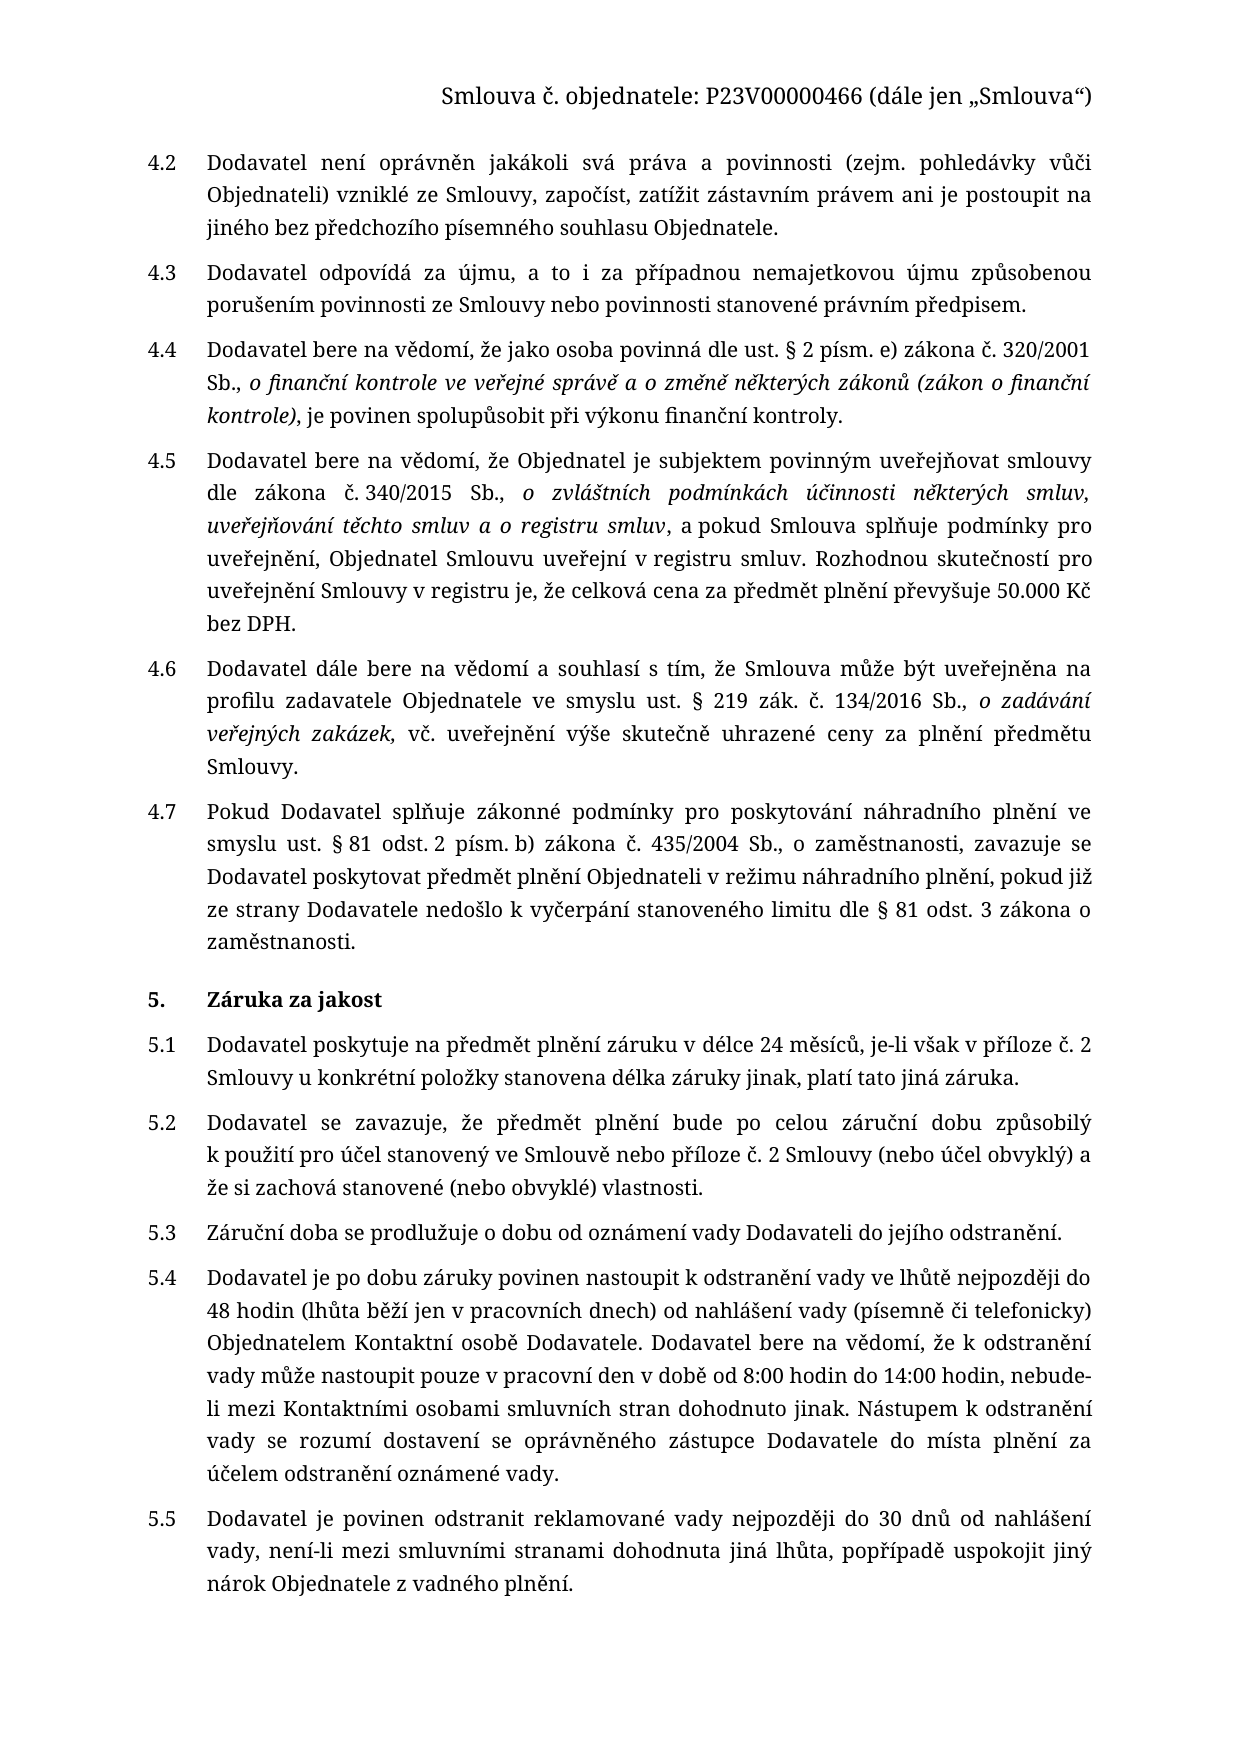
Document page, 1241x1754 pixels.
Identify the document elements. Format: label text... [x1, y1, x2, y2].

list Záruka za jakost [148, 985, 1093, 1013]
list Dodavatel poskytuje na předmět plnění záruku v délce 24 měsíců, je-li však v příloze č. 2 Smlouvy u konkrétní položky stanovena délka záruky jinak, platí tato jiná záruka. [148, 1030, 1093, 1091]
list Záruční doba se prodlužuje o dobu od oznámení vady Dodavateli do jejího odstranění. [148, 1218, 1093, 1247]
list Dodavatel je po dobu záruky povinen nastoupit k odstranění vady ve lhůtě nejpozději do 48 hodin (lhůta běží jen v pracovních dnech) od nahlášení vady (písemně či telefonicky) Objednatelem Kontaktní osobě Dodavatele. Dodavatel bere na vědomí, že k odstranění vady může nastoupit pouze v pracovní den v době od 8:00 hodin do 14:00 hodin, nebude-li mezi Kontaktními osobami smluvních stran dohodnuto jinak. Nástupem k odstranění vady se rozumí dostavení se oprávněného zástupce Dodavatele do místa plnění za účelem odstranění oznámené vady. [148, 1263, 1093, 1487]
list Dodavatel se zavazuje, že předmět plnění bude po celou záruční dobu způsobilý k použití pro účel stanovený ve Smlouvě nebo příloze č. 2 Smlouvy (nebo účel obvyklý) a že si zachová stanovené (nebo obvyklé) vlastnosti. [148, 1108, 1093, 1201]
list Dodavatel odpovídá za újmu, a to i za případnou nemajetkovou újmu způsobenou porušením povinnosti ze Smlouvy nebo povinnosti stanovené právním předpisem. [148, 258, 1093, 319]
list Dodavatel není oprávněn jakákoli svá práva a povinnosti (zejm. pohledávky vůči Objednateli) vzniklé ze Smlouvy, započíst, zatížit zástavním právem ani je postoupit na jiného bez předchozího písemného souhlasu Objednatele. [148, 148, 1093, 241]
list Dodavatel je povinen odstranit reklamované vady nejpozději do 30 dnů od nahlášení vady, není-li mezi smluvními stranami dohodnuta jiná lhůta, popřípadě uspokojit jiný nárok Objednatele z vadného plnění. [148, 1504, 1093, 1598]
list Dodavatel bere na vědomí, že jako osoba povinná dle ust. § 2 písm. e) zákona č. 320/2001 Sb., o finanční kontrole ve veřejné správě a o změně některých zákonů (zákon o finanční kontrole), je povinen spolupůsobit při výkonu finanční kontroly. [148, 336, 1093, 429]
list Dodavatel dále bere na vědomí a souhlasí s tím, že Smlouva může být uveřejněna na profilu zadavatele Objednatele ve smyslu ust. § 219 zák. č. 134/2016 Sb., o zadávání veřejných zakázek, vč. uveřejnění výše skutečně uhrazené ceny za plnění předmětu Smlouvy. [148, 654, 1093, 780]
list Pokud Dodavatel splňuje zákonné podmínky pro poskytování náhradního plnění ve smyslu ust. § 81 odst. 2 písm. b) zákona č. 435/2004 Sb., o zaměstnanosti, zavazuje se Dodavatel poskytovat předmět plnění Objednateli v režimu náhradního plnění, pokud již ze strany Dodavatele nedošlo k vyčerpání stanoveného limitu dle § 81 odst. 3 zákona o zaměstnanosti. [148, 797, 1093, 956]
list Dodavatel bere na vědomí, že Objednatel je subjektem povinným uveřejňovat smlouvy dle zákona č. 340/2015 Sb., o zvláštních podmínkách účinnosti některých smluv, uveřejňování těchto smluv a o registru smluv, a pokud Smlouva splňuje podmínky pro uveřejnění, Objednatel Smlouvu uveřejní v registru smluv. Rozhodnou skutečností pro uveřejnění Smlouvy v registru je, že celková cena za předmět plnění převyšuje 50.000 Kč bez DPH. [148, 446, 1093, 637]
